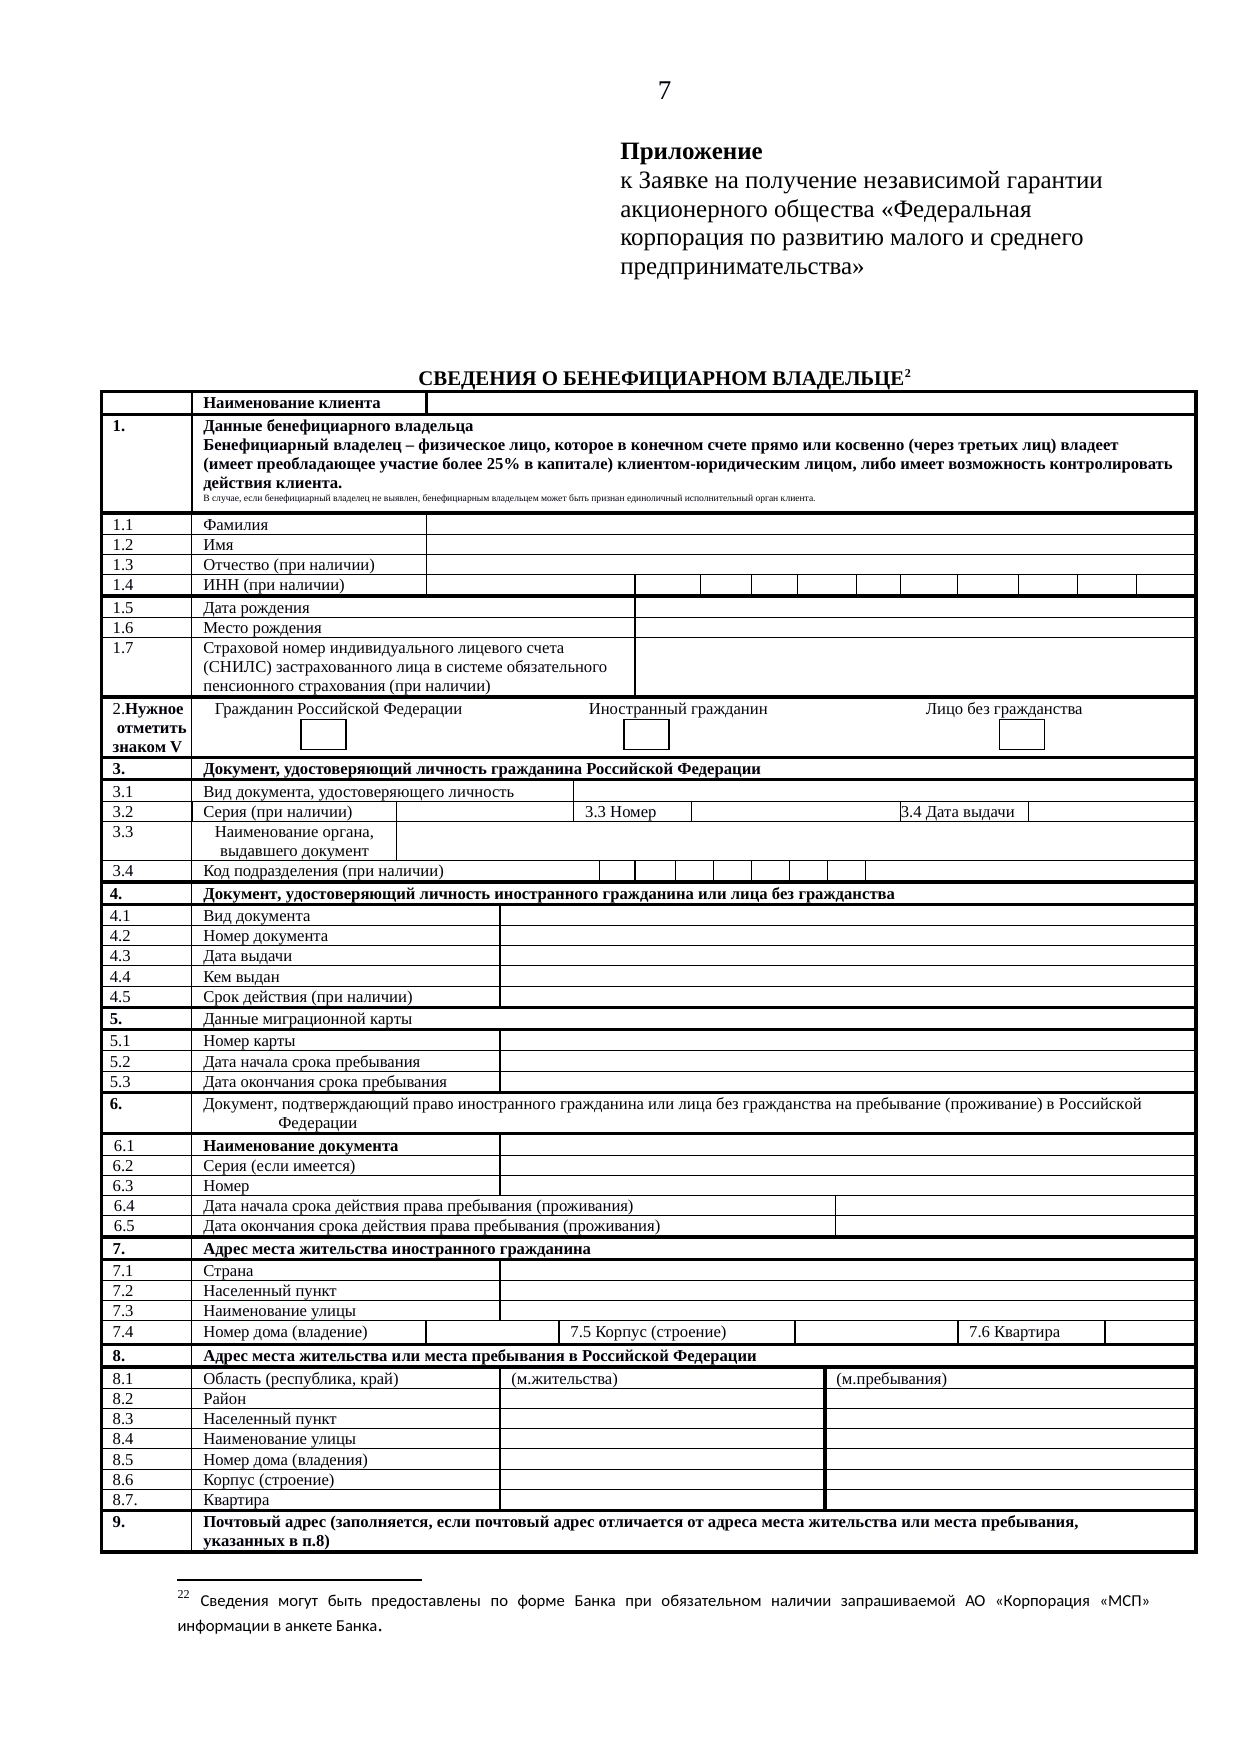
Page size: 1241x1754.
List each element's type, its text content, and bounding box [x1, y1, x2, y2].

table_cell [397, 822, 1194, 860]
table_header [428, 393, 1194, 412]
table_cell Дата выдачи [192, 946, 499, 965]
text Приложение [177, 136, 1152, 165]
table_cell [827, 1490, 1194, 1509]
table_cell Гражданин Российской Федерации [192, 699, 502, 756]
table_cell 6.2 [103, 1156, 191, 1175]
table_cell [501, 1031, 1194, 1050]
table_cell Дата начала срока действия права пребывания (проживания) [192, 1196, 835, 1215]
table_cell [1106, 1321, 1194, 1343]
table_cell Дата рождения [192, 598, 634, 617]
table_cell [827, 1389, 1194, 1408]
table_cell 7.5 Корпус (строение) [560, 1321, 794, 1343]
table_cell 3.4 [103, 861, 191, 880]
table_cell [636, 598, 1194, 617]
table_cell [836, 1196, 1194, 1215]
table_cell 4.3 [103, 946, 191, 965]
table_cell 1.6 [103, 618, 191, 637]
table_cell [836, 1216, 1194, 1235]
table_cell [636, 861, 675, 880]
table_cell [866, 861, 1194, 880]
table_cell [901, 575, 957, 594]
table_cell ИНН (при наличии) [192, 575, 426, 594]
table_cell [574, 781, 1194, 801]
table_cell 4.4 [103, 966, 191, 986]
table_cell Серия (при наличии) [193, 802, 396, 821]
table_cell 1.5 [103, 598, 191, 617]
table_cell Почтовый адрес (заполняется, если почтовый адрес отличается от адреса места жительства или места пребывания, указанных в п.8) [192, 1512, 1194, 1550]
table_cell Дата окончания срока пребывания [192, 1072, 499, 1091]
table_cell [827, 1409, 1194, 1428]
table_cell Номер [192, 1176, 499, 1195]
table_cell [692, 802, 900, 821]
table_cell [427, 515, 1194, 534]
table_header [103, 393, 191, 412]
table_cell Номер дома (владение) [192, 1321, 425, 1343]
table_cell 7. [103, 1239, 191, 1258]
table_cell [827, 1429, 1194, 1448]
table_cell [1137, 699, 1194, 756]
table_cell 8.7. [103, 1490, 191, 1509]
table_cell [636, 618, 1194, 637]
table_cell Кем выдан [192, 966, 499, 986]
table_cell 1.1 [103, 515, 191, 534]
table_cell [501, 1429, 823, 1448]
table_cell Адрес места жительства иностранного гражданина [192, 1239, 1194, 1258]
table_cell [427, 575, 634, 594]
table_cell [501, 1261, 1194, 1280]
table_cell Данные миграционной карты [192, 1009, 1194, 1028]
table_cell [501, 1301, 1194, 1320]
table_cell 7.1 [103, 1261, 191, 1280]
table_cell [501, 966, 1194, 986]
table_cell 1.4 [103, 575, 191, 594]
table_cell [827, 1449, 1194, 1468]
table_cell Дата окончания срока действия права пребывания (проживания) [192, 1216, 835, 1235]
text к Заявке на получение независимой гарантии акционерного общества «Федеральная корпорация по развитию малого и среднего предпринимательства» [620, 165, 1152, 280]
table_cell Наименование органа, выдавшего документ [192, 822, 396, 860]
table_cell 3.1 [103, 781, 191, 801]
table_cell [397, 802, 573, 821]
table_cell [1137, 575, 1194, 594]
subtitle СВЕДЕНИЯ О БЕНЕФИЦИАРНОМ ВЛАДЕЛЬЦЕ2 [177, 366, 1152, 390]
table_cell [752, 861, 789, 880]
table_cell [701, 575, 751, 594]
table_cell Адрес места жительства или места пребывания в Российской Федерации [192, 1346, 1194, 1365]
table_cell [676, 861, 713, 880]
table_cell 8.2 [103, 1389, 191, 1408]
table_cell Код подразделения (при наличии) [192, 861, 599, 880]
table_cell Номер дома (владения) [192, 1449, 499, 1468]
table_cell [1029, 802, 1194, 821]
table_cell Наименование документа [192, 1135, 499, 1154]
table_cell 4.2 [103, 926, 191, 945]
table_cell [636, 638, 1194, 695]
table_cell [636, 575, 700, 594]
table_cell [501, 926, 1194, 945]
table_cell 3.4 Дата выдачи [901, 802, 1028, 821]
table_cell Корпус (строение) [192, 1470, 499, 1489]
table_cell Документ, подтверждающий право иностранного гражданина или лица без гражданства на пребывание (проживание) в Российской Федерации [192, 1094, 1194, 1132]
table_cell [501, 1281, 1194, 1300]
table_cell 5.3 [103, 1072, 191, 1091]
table_cell Серия (если имеется) [192, 1156, 499, 1175]
table_cell Населенный пункт [192, 1281, 499, 1300]
table_cell [501, 1490, 823, 1509]
table_cell Отчество (при наличии) [192, 555, 426, 574]
table_cell 8. [103, 1346, 191, 1365]
table_cell Иностранный гражданин [502, 699, 871, 756]
table_cell [501, 1470, 823, 1489]
table_cell [427, 555, 1194, 574]
table_cell [501, 1072, 1194, 1091]
table_cell 3.3 [103, 822, 191, 860]
table_cell Дата начала срока пребывания [192, 1051, 499, 1071]
table_cell Имя [192, 535, 426, 554]
table_cell [501, 906, 1194, 925]
table_cell [714, 861, 751, 880]
table_cell 5. [103, 1009, 191, 1028]
table_cell Документ, удостоверяющий личность гражданина Российской Федерации [192, 759, 1194, 778]
table_cell 5.1 [103, 1031, 191, 1050]
table_cell [958, 575, 1018, 594]
table_cell [501, 1409, 823, 1428]
table_cell (м.пребывания) [827, 1369, 1194, 1388]
table_cell [501, 1389, 823, 1408]
table_cell Данные бенефициарного владельца Бенефициарный владелец – физическое лицо, которое в конечном счете прямо или косвенно (через третьих лиц) владеет (имеет преобладающее участие более 25% в капитале) клиентом-юридическим лицом, либо имеет возможность контролировать действия клиента. В случае, если бенефициарный владелец не выявлен, бенефициарным владельцем может быть признан единоличный исполнительный орган клиента. [193, 416, 1194, 511]
table_cell Страна [192, 1261, 499, 1280]
table_cell [501, 1051, 1194, 1071]
table_cell Срок действия (при наличии) [192, 987, 499, 1006]
table_cell 8.1 [103, 1369, 191, 1388]
table_cell [501, 1176, 1194, 1195]
table_cell [501, 1156, 1194, 1175]
table_cell 2.Нужное отметить знаком V [103, 699, 191, 756]
table_cell 4. [103, 884, 191, 903]
table_header Наименование клиента [193, 393, 425, 412]
table_cell 1.7 [103, 638, 191, 695]
table_cell Квартира [192, 1490, 499, 1509]
table_cell [1078, 575, 1136, 594]
table_cell [600, 861, 634, 880]
table_cell [501, 1135, 1194, 1154]
table_cell 5.2 [103, 1051, 191, 1071]
table_cell [798, 575, 856, 594]
table_cell Страховой номер индивидуального лицевого счета (СНИЛС) застрахованного лица в системе обязательного пенсионного страхования (при наличии) [192, 638, 634, 695]
table_cell [501, 1449, 823, 1468]
table_cell 7.2 [103, 1281, 191, 1300]
table_cell [796, 1321, 957, 1343]
table_cell 8.6 [103, 1470, 191, 1489]
table_cell Место рождения [192, 618, 634, 637]
table_cell 6.3 [103, 1176, 191, 1195]
table_cell Наименование улицы [192, 1429, 499, 1448]
table_cell Фамилия [192, 515, 426, 534]
table_cell 8.4 [103, 1429, 191, 1448]
table_cell 1. [103, 416, 191, 511]
table_cell 1.3 [103, 555, 191, 574]
table_cell 7.3 [103, 1301, 191, 1320]
table_cell 8.3 [103, 1409, 191, 1428]
table_cell Населенный пункт [192, 1409, 499, 1428]
table_cell [427, 1321, 558, 1343]
table_cell (м.жительства) [501, 1369, 823, 1388]
table_cell 6.5 [103, 1216, 191, 1235]
table_cell 4.1 [103, 906, 191, 925]
table_cell Район [192, 1389, 499, 1408]
table_cell Вид документа [192, 906, 499, 925]
table_cell 9. [103, 1512, 191, 1550]
table_cell Номер документа [192, 926, 499, 945]
table_cell 3.2 [103, 802, 191, 821]
table_cell 6.4 [103, 1196, 191, 1215]
table_cell 7.4 [103, 1321, 191, 1343]
table_cell 6.1 [103, 1135, 191, 1154]
table_cell 3.3 Номер [574, 802, 691, 821]
table_cell [427, 535, 1194, 554]
table_cell 6. [103, 1094, 191, 1132]
table_cell Лицо без гражданства [871, 699, 1137, 756]
table_cell 7.6 Квартира [959, 1321, 1104, 1343]
table_cell [857, 575, 900, 594]
table_cell [1019, 575, 1077, 594]
table_cell Документ, удостоверяющий личность иностранного гражданина или лица без гражданства [192, 884, 1194, 903]
table_cell [827, 1470, 1194, 1489]
table_cell 4.5 [103, 987, 191, 1006]
table_cell [790, 861, 827, 880]
table_cell [828, 861, 865, 880]
table_cell 3. [103, 759, 191, 778]
table_cell [501, 946, 1194, 965]
table_cell Область (республика, край) [192, 1369, 499, 1388]
table_cell [501, 987, 1194, 1006]
table_cell Номер карты [192, 1031, 499, 1050]
table_cell [752, 575, 797, 594]
table_cell Наименование улицы [192, 1301, 499, 1320]
table_cell Вид документа, удостоверяющего личность [192, 781, 573, 801]
table_cell 8.5 [103, 1449, 191, 1468]
table_cell 1.2 [103, 535, 191, 554]
